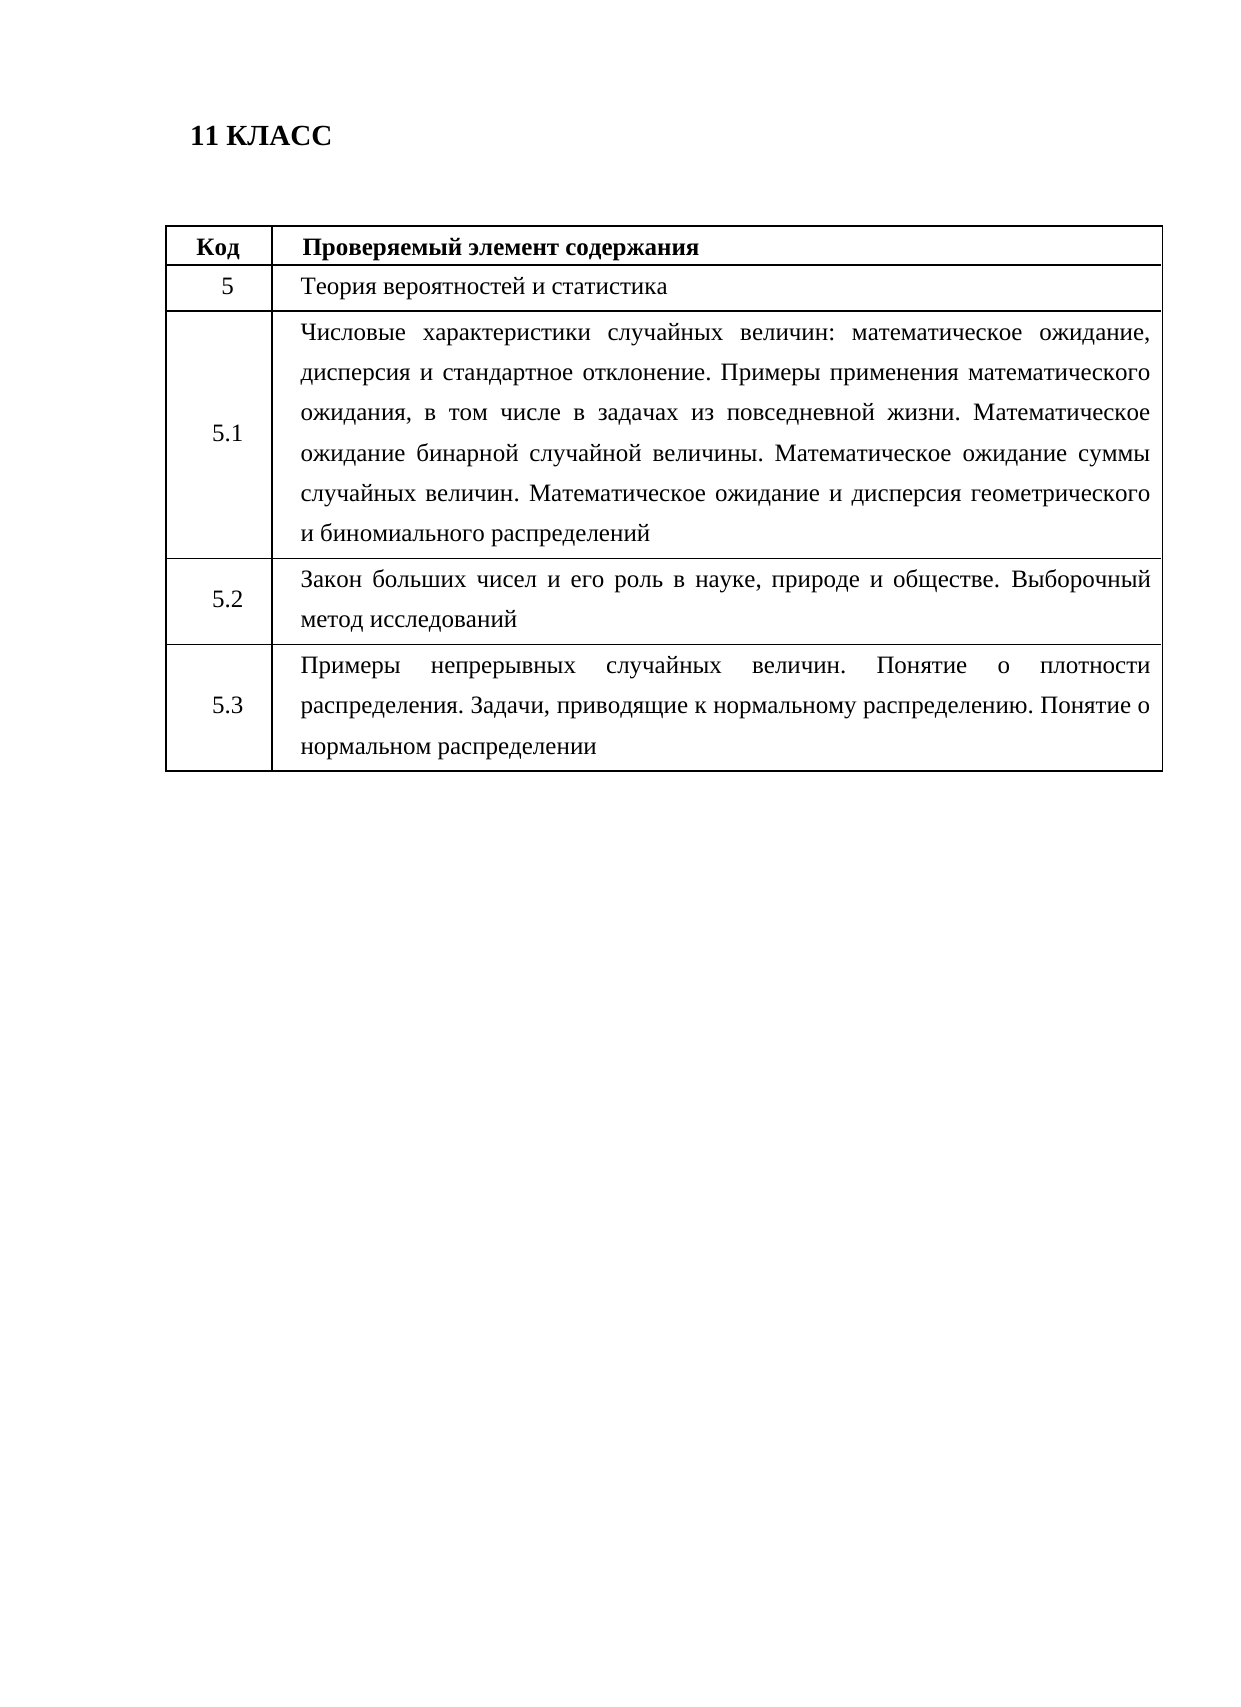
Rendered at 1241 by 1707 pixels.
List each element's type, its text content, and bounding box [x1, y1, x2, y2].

table_cell 5.2 [167, 559, 271, 644]
table_cell Закон больших чисел и его роль в науке, природе и обществе. Выборочный метод исследований [273, 558, 1162, 644]
table_header Код [167, 227, 271, 264]
table_cell 5 [167, 266, 271, 310]
table_cell Теория вероятностей и статистика [273, 264, 1162, 310]
table_cell Примеры непрерывных случайных величин. Понятие о плотности распределения. Задачи, приводящие к нормальному распределению. Понятие о нормальном распределении [273, 644, 1162, 770]
table_cell Числовые характеристики случайных величин: математическое ожидание, дисперсия и стандартное отклонение. Примеры применения математического ожидания, в том числе в задачах из повседневной жизни. Математическое ожидание бинарной случайной величины. Математическое ожидание суммы случайных величин. Математическое ожидание и дисперсия геометрического и биномиального распределений [273, 310, 1162, 557]
table_cell 5.1 [167, 312, 271, 557]
text 11 КЛАСС [190, 118, 1152, 152]
table_header Проверяемый элемент содержания [273, 227, 1162, 264]
table_cell 5.3 [167, 645, 271, 770]
